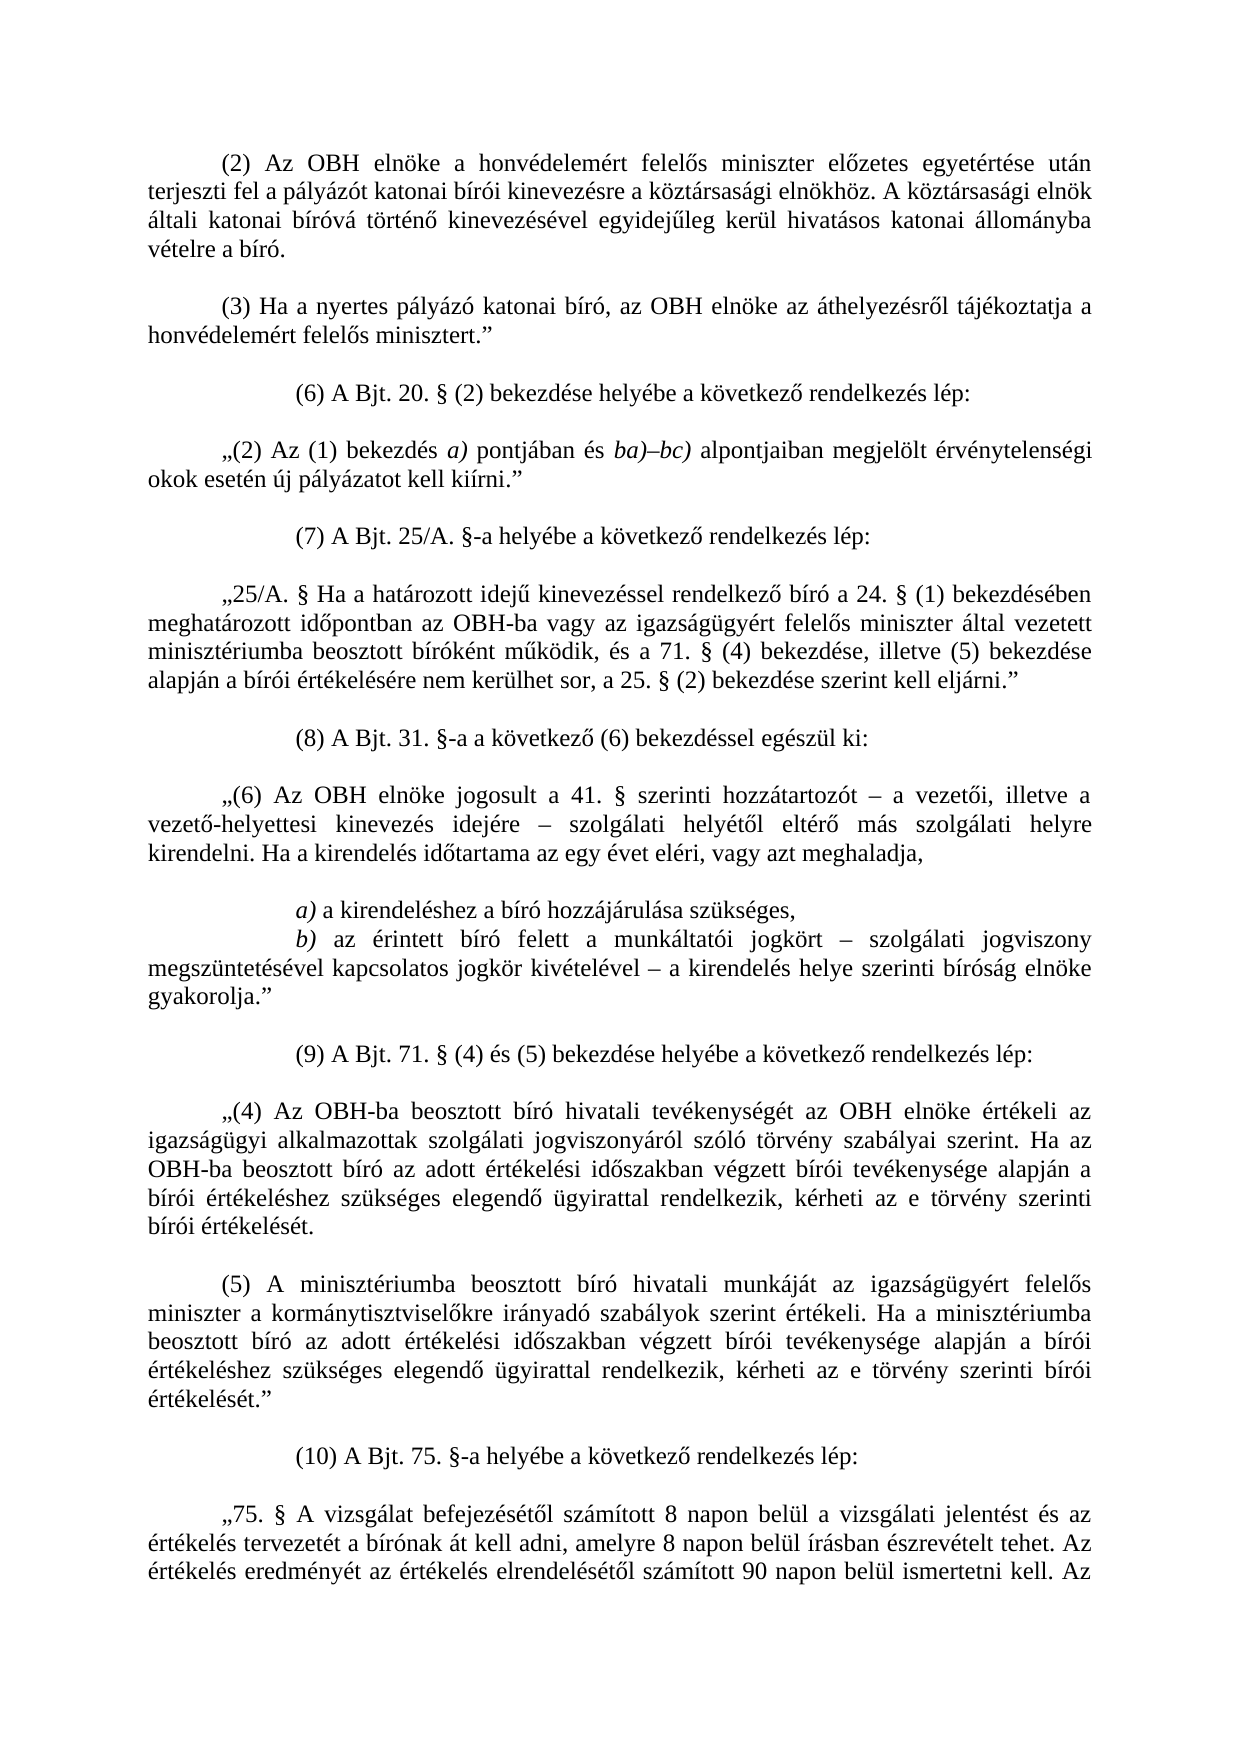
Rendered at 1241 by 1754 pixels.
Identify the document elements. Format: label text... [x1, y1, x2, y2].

text „(2) Az (1) bekezdés a) pontjában és ba)‒bc) alpontjaiban megjelölt érvénytelenségi okok esetén új pályázatot kell kiírni.” [148, 435, 1093, 493]
text „(6) Az OBH elnöke jogosult a 41. § szerinti hozzátartozót – a vezetői, illetve a vezető-helyettesi kinevezés idejére – szolgálati helyétől eltérő más szolgálati helyre kirendelni. Ha a kirendelés időtartama az egy évet eléri, vagy azt meghaladja, [148, 780, 1093, 866]
text (3) Ha a nyertes pályázó katonai bíró, az OBH elnöke az áthelyezésről tájékoztatja a honvédelemért felelős minisztert.” [148, 291, 1093, 349]
text b) az érintett bíró felett a munkáltatói jogkört – szolgálati jogviszony megszüntetésével kapcsolatos jogkör kivételével – a kirendelés helye szerinti bíróság elnöke gyakorolja.” [148, 924, 1093, 1010]
text a) a kirendeléshez a bíró hozzájárulása szükséges, [148, 895, 1093, 924]
text (8) A Bjt. 31. §-a a következő (6) bekezdéssel egészül ki: [148, 723, 1093, 751]
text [148, 1499, 1093, 1585]
text (6) A Bjt. 20. § (2) bekezdése helyébe a következő rendelkezés lép: [148, 378, 1093, 406]
text „25/A. § Ha a határozott idejű kinevezéssel rendelkező bíró a 24. § (1) bekezdésében meghatározott időpontban az OBH-ba vagy az igazságügyért felelős miniszter által vezetett minisztériumba beosztott bíróként működik, és a 71. § (4) bekezdése, illetve (5) bekezdése alapján a bírói értékelésére nem kerülhet sor, a 25. § (2) bekezdése szerint kell eljárni.” [148, 579, 1093, 694]
text (2) Az OBH elnöke a honvédelemért felelős miniszter előzetes egyetértése után terjeszti fel a pályázót katonai bírói kinevezésre a köztársasági elnökhöz. A köztársasági elnök általi katonai bíróvá történő kinevezésével egyidejűleg kerül hivatásos katonai állományba vételre a bíró. [148, 148, 1093, 263]
text (7) A Bjt. 25/A. §-a helyébe a következő rendelkezés lép: [148, 521, 1093, 550]
text „(4) Az OBH-ba beosztott bíró hivatali tevékenységét az OBH elnöke értékeli az igazságügyi alkalmazottak szolgálati jogviszonyáról szóló törvény szabályai szerint. Ha az OBH-ba beosztott bíró az adott értékelési időszakban végzett bírói tevékenysége alapján a bírói értékeléshez szükséges elegendő ügyirattal rendelkezik, kérheti az e törvény szerinti bírói értékelését. [148, 1096, 1093, 1240]
text (5) A minisztériumba beosztott bíró hivatali munkáját az igazságügyért felelős miniszter a kormánytisztviselőkre irányadó szabályok szerint értékeli. Ha a minisztériumba beosztott bíró az adott értékelési időszakban végzett bírói tevékenysége alapján a bírói értékeléshez szükséges elegendő ügyirattal rendelkezik, kérheti az e törvény szerinti bírói értékelését.” [148, 1269, 1093, 1413]
text (9) A Bjt. 71. § (4) és (5) bekezdése helyébe a következő rendelkezés lép: [148, 1039, 1093, 1068]
text (10) A Bjt. 75. §-a helyébe a következő rendelkezés lép: [148, 1441, 1093, 1470]
